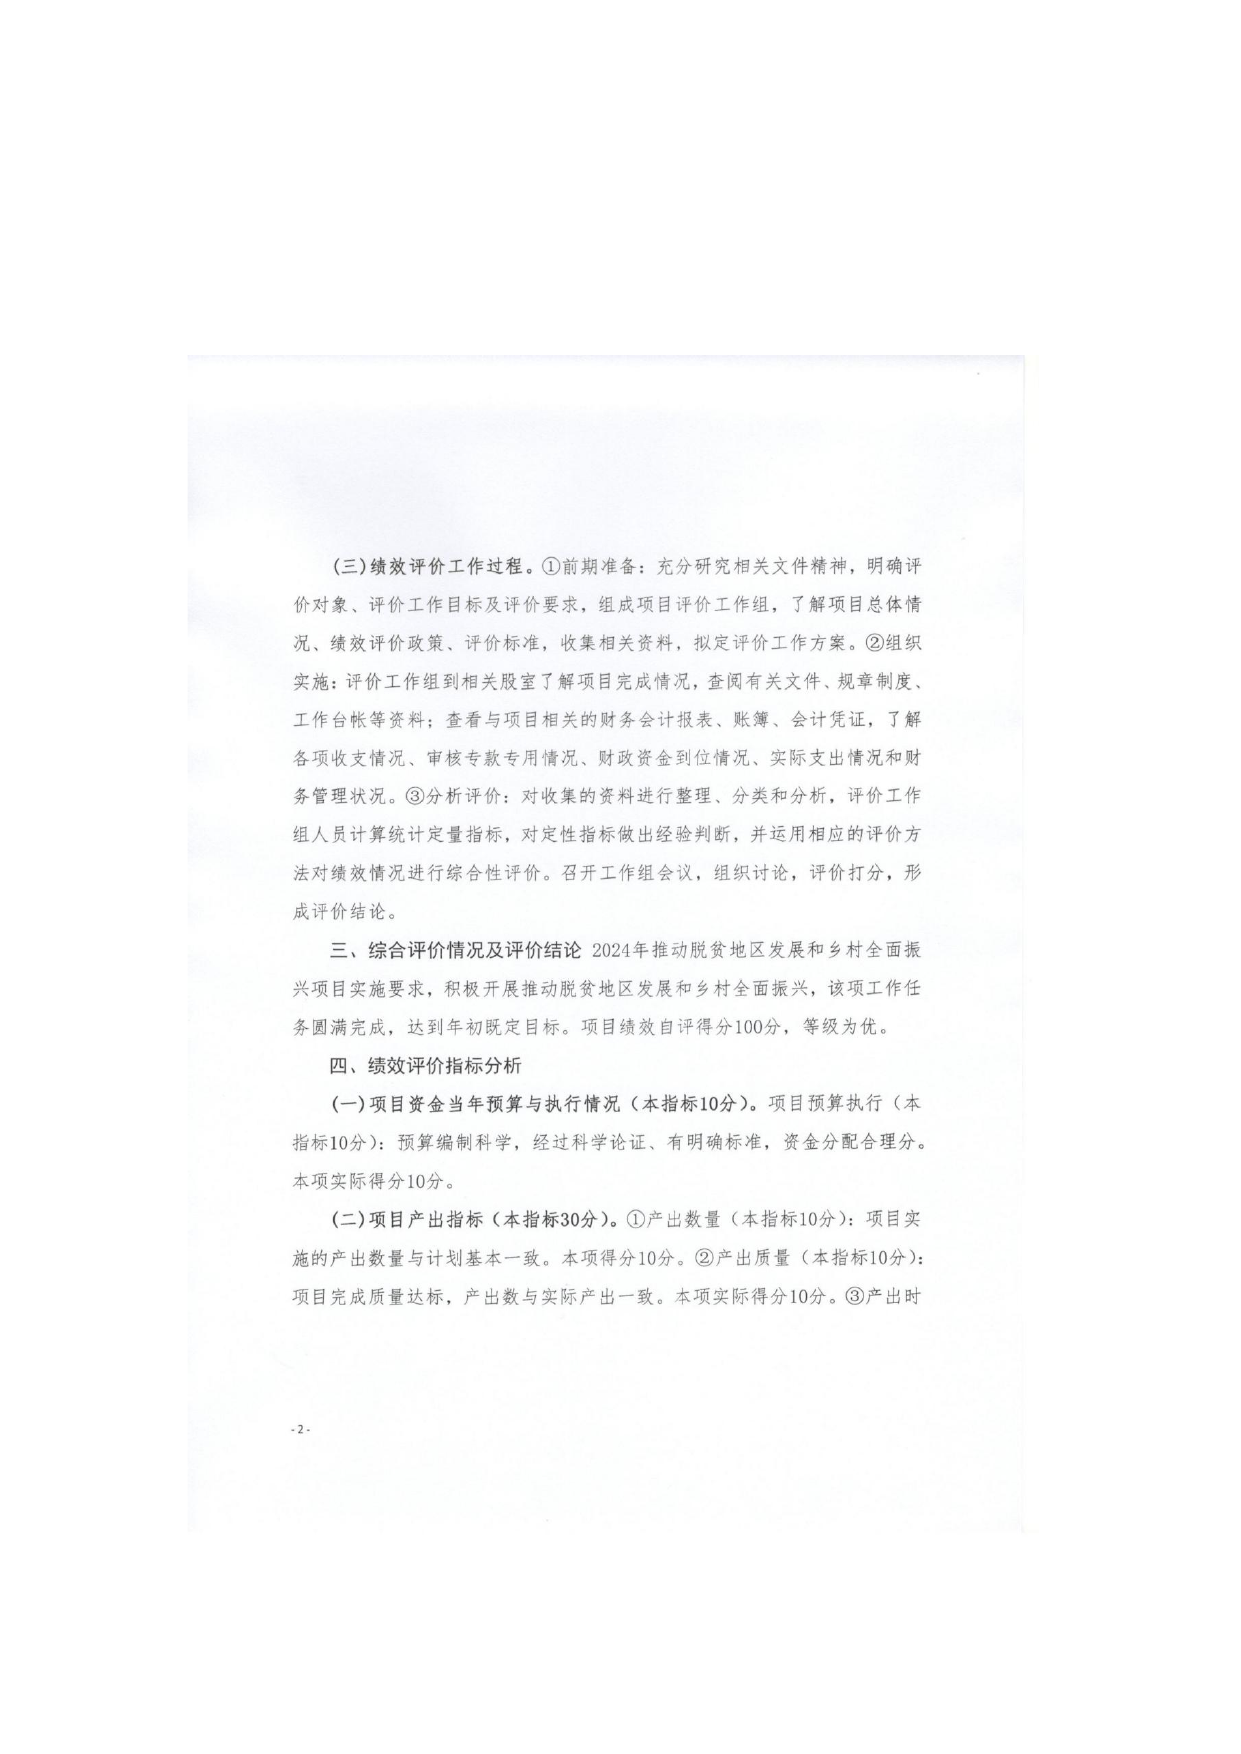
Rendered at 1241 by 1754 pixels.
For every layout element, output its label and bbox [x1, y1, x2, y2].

picture [187, 355, 1052, 1545]
